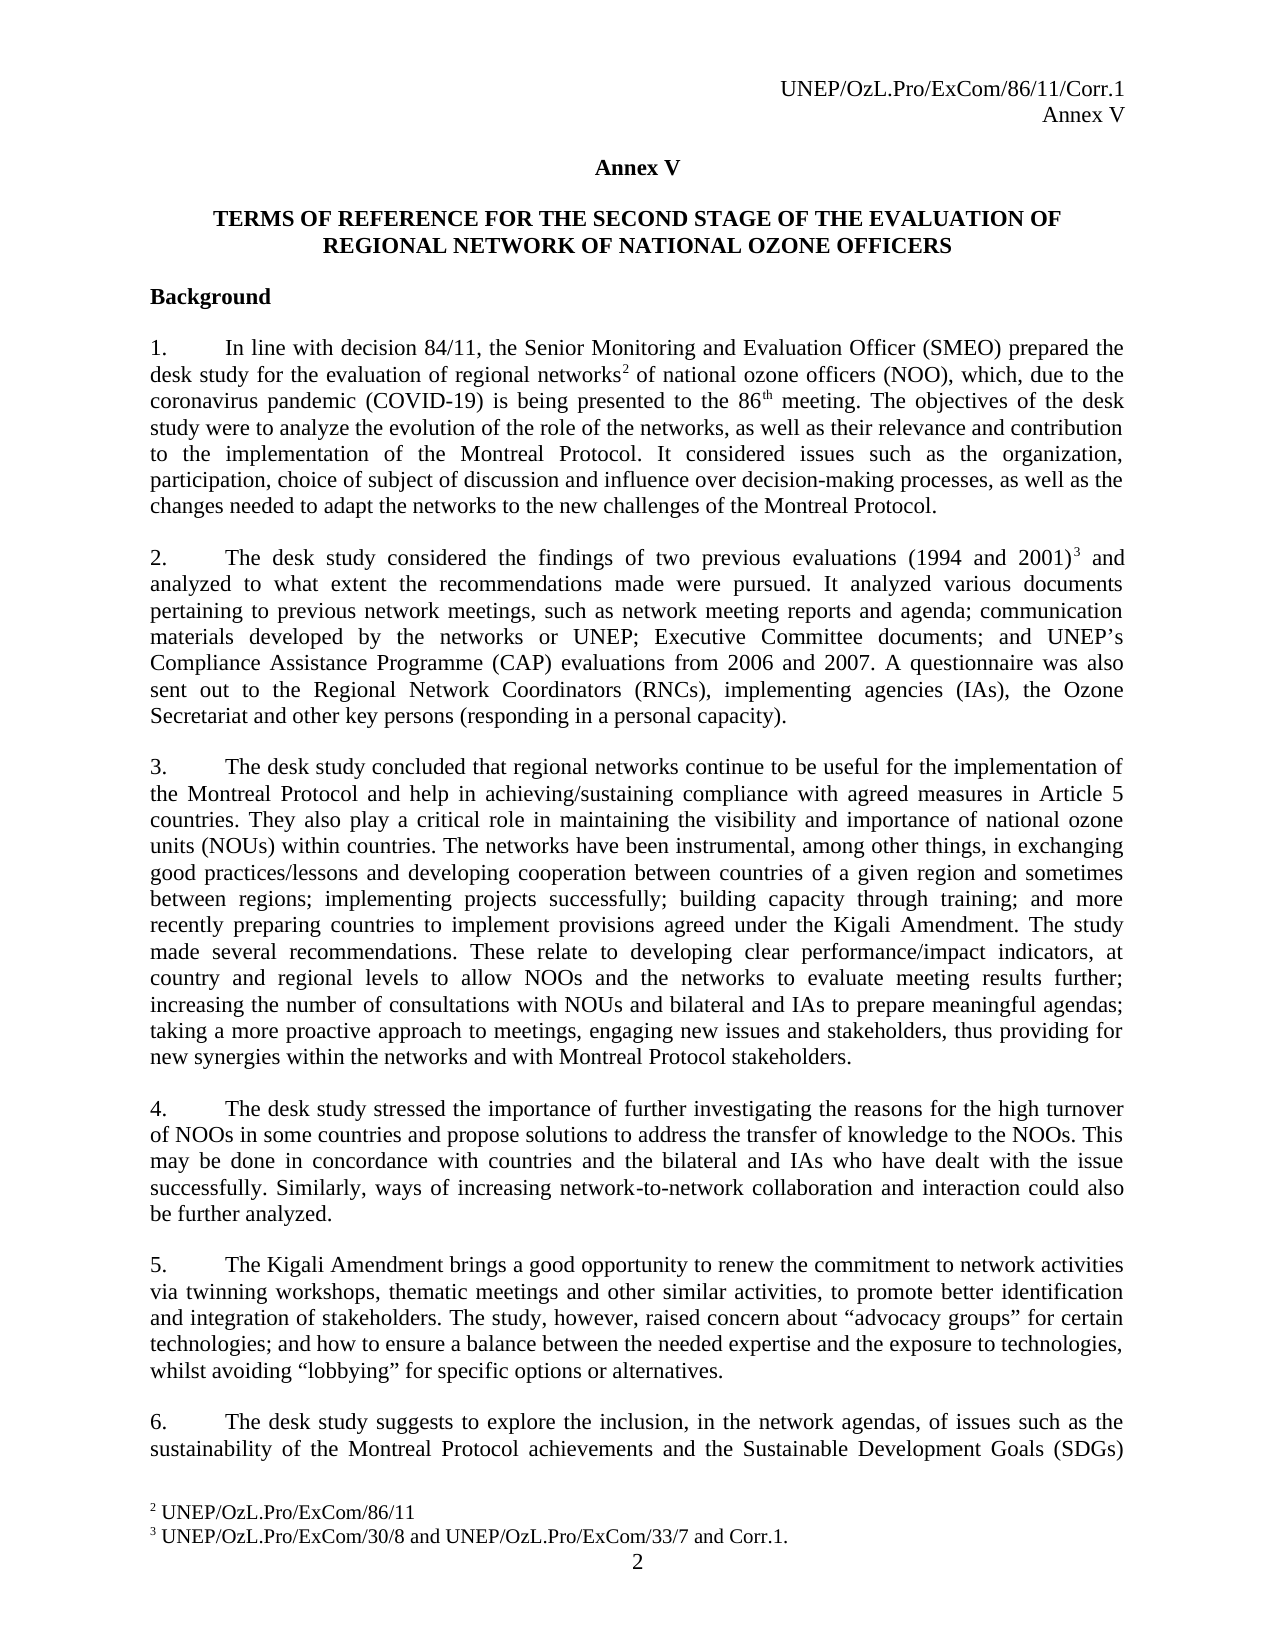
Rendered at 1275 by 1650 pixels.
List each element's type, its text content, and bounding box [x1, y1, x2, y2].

list The desk study stressed the importance of further investigating the reasons for the high turnover of NOOs in some countries and propose solutions to address the transfer of knowledge to the NOOs. This may be done in concordance with countries and the bilateral and IAs who have dealt with the issue successfully. Similarly, ways of increasing network-to-network collaboration and interaction could also be further analyzed. [150, 1095, 1125, 1226]
list The desk study considered the findings of two previous evaluations (1994 and 2001) and analyzed to what extent the recommendations made were pursued. It analyzed various documents pertaining to previous network meetings, such as network meeting reports and agenda; communication materials developed by the networks or UNEP; Executive Committee documents; and UNEP’s Compliance Assistance Programme (CAP) evaluations from 2006 and 2007. A questionnaire was also sent out to the Regional Network Coordinators (RNCs), implementing agencies (IAs), the Ozone Secretariat and other key persons (responding in a personal capacity). [150, 544, 1125, 728]
list The Kigali Amendment brings a good opportunity to renew the commitment to network activities via twinning workshops, thematic meetings and other similar activities, to promote better identification and integration of stakeholders. The study, however, raised concern about “advocacy groups” for certain technologies; and how to ensure a balance between the needed expertise and the exposure to technologies, whilst avoiding “lobbying” for specific options or alternatives. [150, 1251, 1125, 1383]
text Background [150, 283, 1125, 309]
list The desk study concluded that regional networks continue to be useful for the implementation of the Montreal Protocol and help in achieving/sustaining compliance with agreed measures in Article 5 countries. They also play a critical role in maintaining the visibility and importance of national ozone units (NOUs) within countries. The networks have been instrumental, among other things, in exchanging good practices/lessons and developing cooperation between countries of a given region and sometimes between regions; implementing projects successfully; building capacity through training; and more recently preparing countries to implement provisions agreed under the Kigali Amendment. The study made several recommendations. These relate to developing clear performance/impact indicators, at country and regional levels to allow NOOs and the networks to evaluate meeting results further; increasing the number of consultations with NOUs and bilateral and IAs to prepare meaningful agendas; taking a more proactive approach to meetings, engaging new issues and stakeholders, thus providing for new synergies within the networks and with Montreal Protocol stakeholders. [150, 753, 1125, 1070]
list In line with decision 84/11, the Senior Monitoring and Evaluation Officer (SMEO) prepared the desk study for the evaluation of regional networks of national ozone officers (NOO), which, due to the coronavirus pandemic (COVID-19) is being presented to the 86th meeting. The objectives of the desk study were to analyze the evolution of the role of the networks, as well as their relevance and contribution to the implementation of the Montreal Protocol. It considered issues such as the organization, participation, choice of subject of discussion and influence over decision-making processes, as well as the changes needed to adapt the networks to the new challenges of the Montreal Protocol. [150, 334, 1125, 519]
text Annex V [150, 154, 1125, 180]
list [150, 1408, 1125, 1461]
text TERMS OF REFERENCE FOR THE SECOND STAGE OF THE EVALUATION OF REGIONAL NETWORK OF NATIONAL OZONE OFFICERS [150, 205, 1125, 258]
